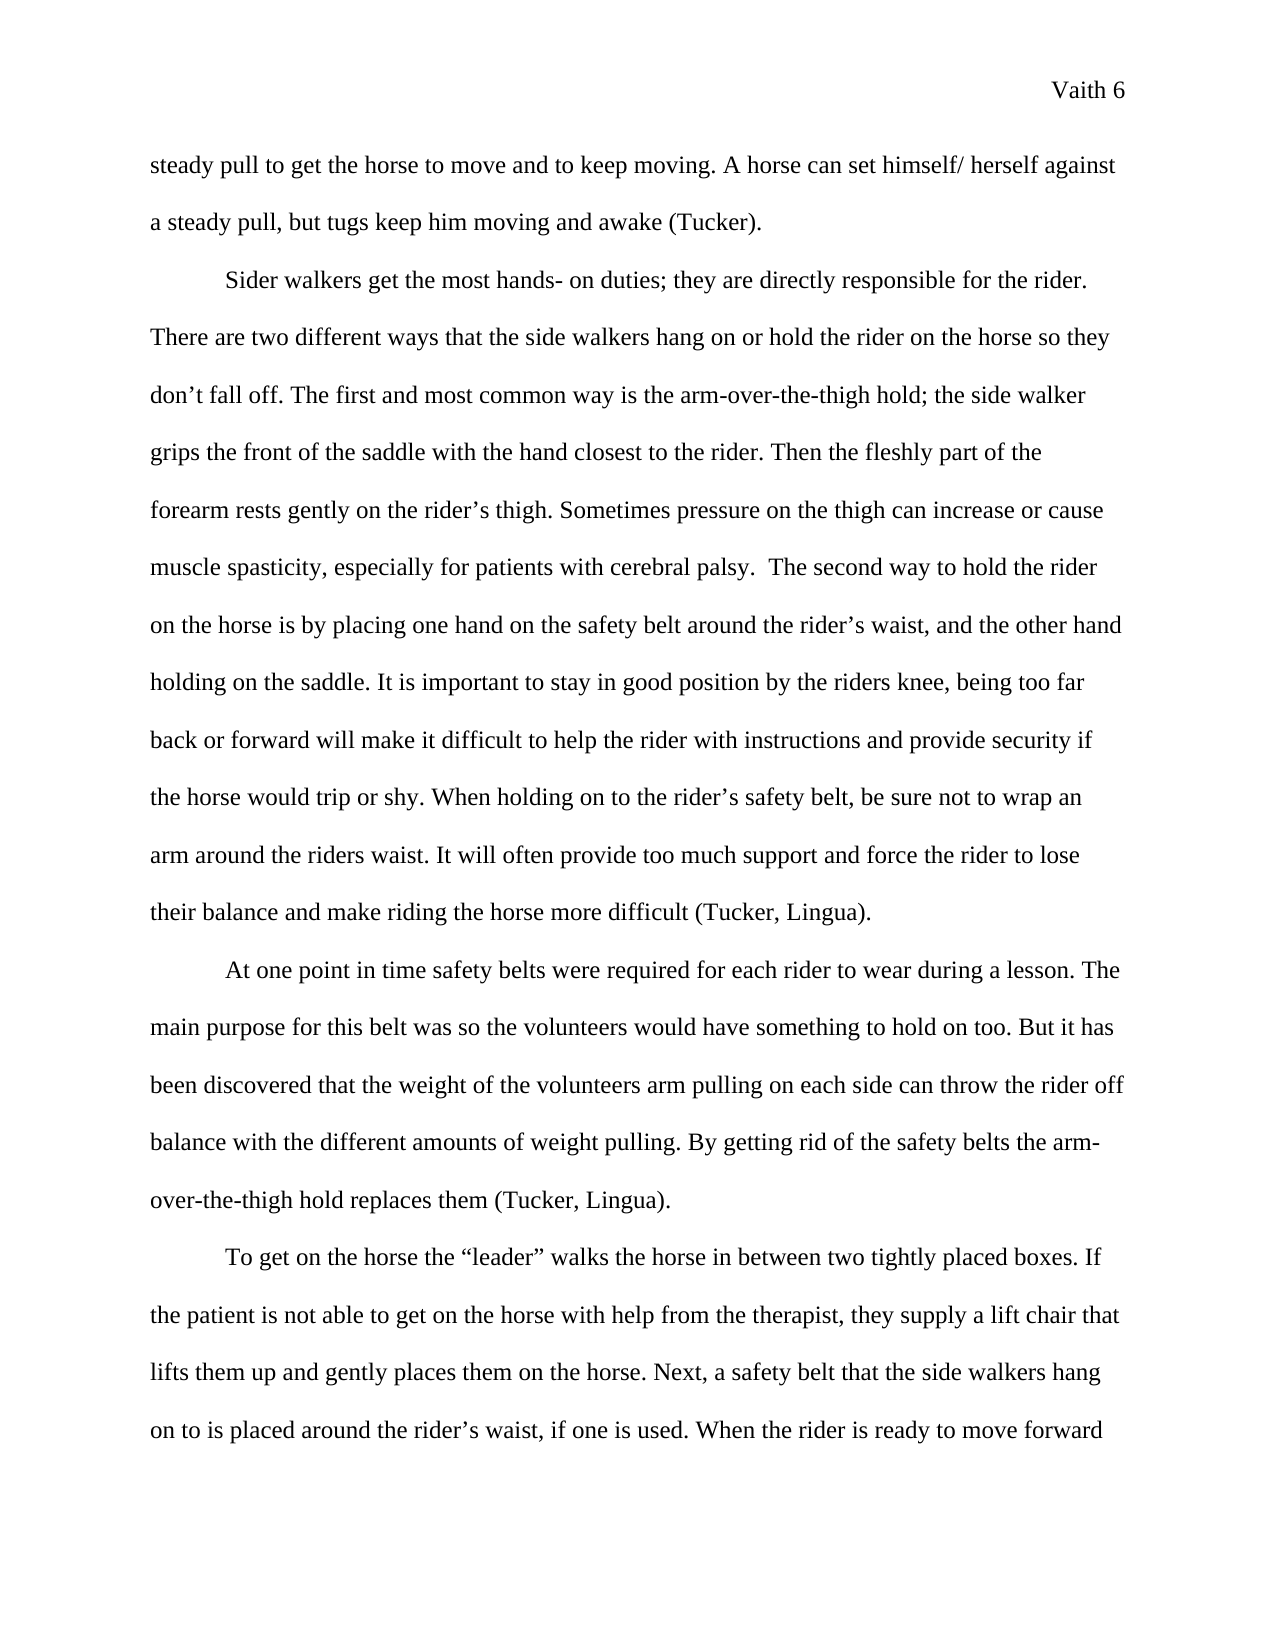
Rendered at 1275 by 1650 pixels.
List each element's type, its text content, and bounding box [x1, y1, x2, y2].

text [150, 150, 1125, 236]
text At one point in time safety belts were required for each rider to wear during a lesson. The main purpose for this belt was so the volunteers would have something to hold on too. But it has been discovered that the weight of the volunteers arm pulling on each side can throw the rider off balance with the different amounts of weight pulling. By getting rid of the safety belts the arm-over-the-thigh hold replaces them (Tucker, Lingua). [150, 955, 1125, 1214]
text Sider walkers get the most hands- on duties; they are directly responsible for the rider. There are two different ways that the side walkers hang on or hold the rider on the horse so they don’t fall off. The first and most common way is the arm-over-the-thigh hold; the side walker grips the front of the saddle with the hand closest to the rider. Then the fleshly part of the forearm rests gently on the rider’s thigh. Sometimes pressure on the thigh can increase or cause muscle spasticity, especially for patients with cerebral palsy. The second way to hold the rider on the horse is by placing one hand on the safety belt around the rider’s waist, and the other hand holding on the saddle. It is important to stay in good position by the riders knee, being too far back or forward will make it difficult to help the rider with instructions and provide security if the horse would trip or shy. When holding on to the rider’s safety belt, be sure not to wrap an arm around the riders waist. It will often provide too much support and force the rider to lose their balance and make riding the horse more difficult (Tucker, Lingua). [150, 265, 1125, 926]
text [150, 1242, 1125, 1444]
